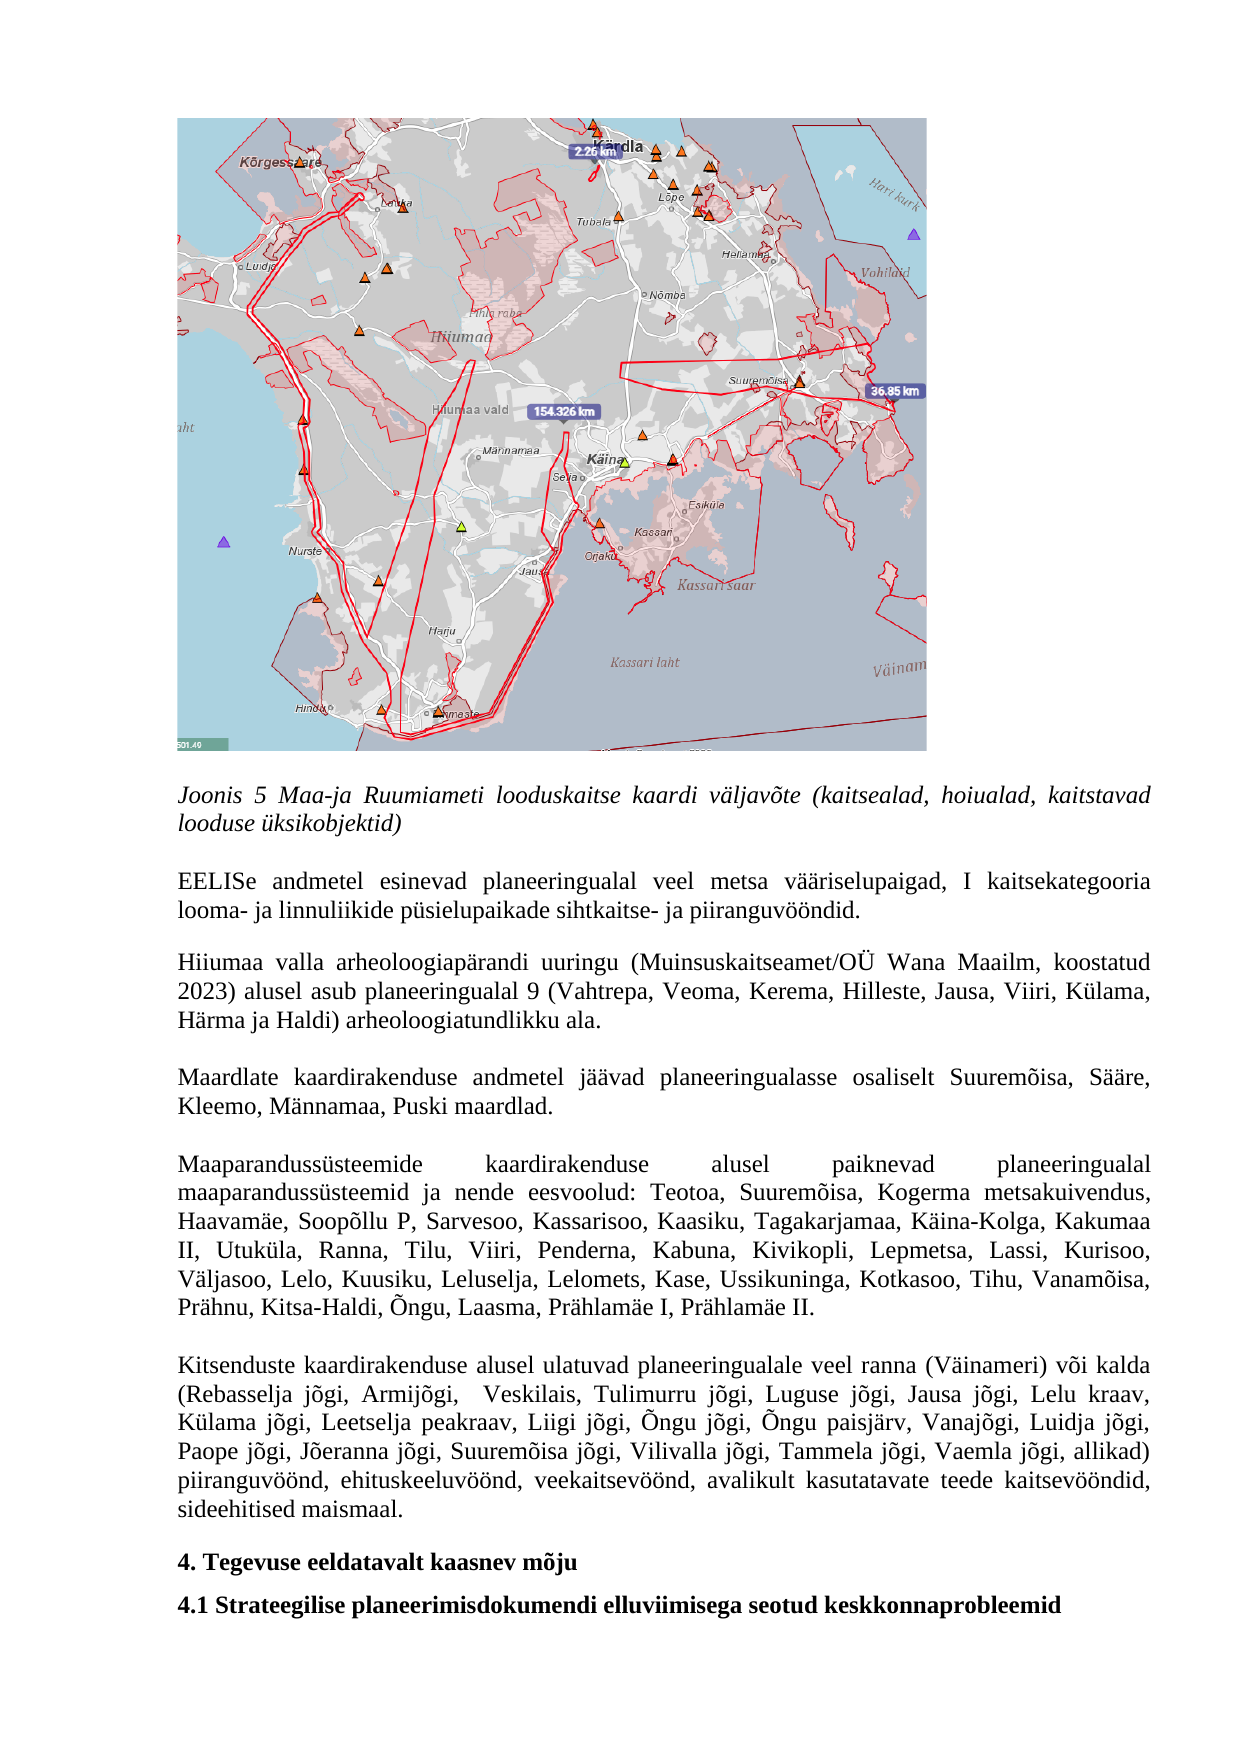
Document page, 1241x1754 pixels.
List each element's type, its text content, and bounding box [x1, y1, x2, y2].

text 4.1 Strateegilise planeerimisdokumendi elluviimisega seotud keskkonnaprobleemid [177, 1591, 1152, 1619]
text EELISe andmetel esinevad planeeringualal veel metsa vääriselupaigad, I kaitsekategooria looma- ja linnuliikide püsielupaikade sihtkaitse- ja piiranguvööndid. [177, 866, 1152, 923]
picture [177, 118, 927, 751]
text Maaparandussüsteemide kaardirakenduse alusel paiknevad planeeringualal maaparandussüsteemid ja nende eesvoolud: Teotoa, Suuremõisa, Kogerma metsakuivendus, Haavamäe, Soopõllu P, Sarvesoo, Kassarisoo, Kaasiku, Tagakarjamaa, Käina-Kolga, Kakumaa II, Utuküla, Ranna, Tilu, Viiri, Penderna, Kabuna, Kivikopli, Lepmetsa, Lassi, Kurisoo, Väljasoo, Lelo, Kuusiku, Leluselja, Lelomets, Kase, Ussikuninga, Kotkasoo, Tihu, Vanamõisa, Prähnu, Kitsa-Haldi, Õngu, Laasma, Prählamäe I, Prählamäe II. [177, 1149, 1152, 1321]
text Hiiumaa valla arheoloogiapärandi uuringu (Muinsuskaitseamet/OÜ Wana Maailm, koostatud 2023) alusel asub planeeringualal 9 (Vahtrepa, Veoma, Kerema, Hilleste, Jausa, Viiri, Külama, Härma ja Haldi) arheoloogiatundlikku ala. [177, 947, 1152, 1034]
text Maardlate kaardirakenduse andmetel jäävad planeeringualasse osaliselt Suuremõisa, Sääre, Kleemo, Männamaa, Puski maardlad. [177, 1062, 1152, 1120]
text Joonis 5 Maa-ja Ruumiameti looduskaitse kaardi väljavõte (kaitsealad, hoiualad, kaitstavad looduse üksikobjektid) [177, 780, 1152, 837]
text Kitsenduste kaardirakenduse alusel ulatuvad planeeringualale veel ranna (Väinameri) või kalda (Rebasselja jõgi, Armijõgi, Veskilais, Tulimurru jõgi, Luguse jõgi, Jausa jõgi, Lelu kraav, Külama jõgi, Leetselja peakraav, Liigi jõgi, Õngu jõgi, Õngu paisjärv, Vanajõgi, Luidja jõgi, Paope jõgi, Jõeranna jõgi, Suuremõisa jõgi, Vilivalla jõgi, Tammela jõgi, Vaemla jõgi, allikad) piiranguvöönd, ehituskeeluvöönd, veekaitsevöönd, avalikult kasutatavate teede kaitsevööndid, sideehitised maismaal. [177, 1350, 1152, 1522]
text 4. Tegevuse eeldatavalt kaasnev mõju [177, 1547, 1152, 1576]
